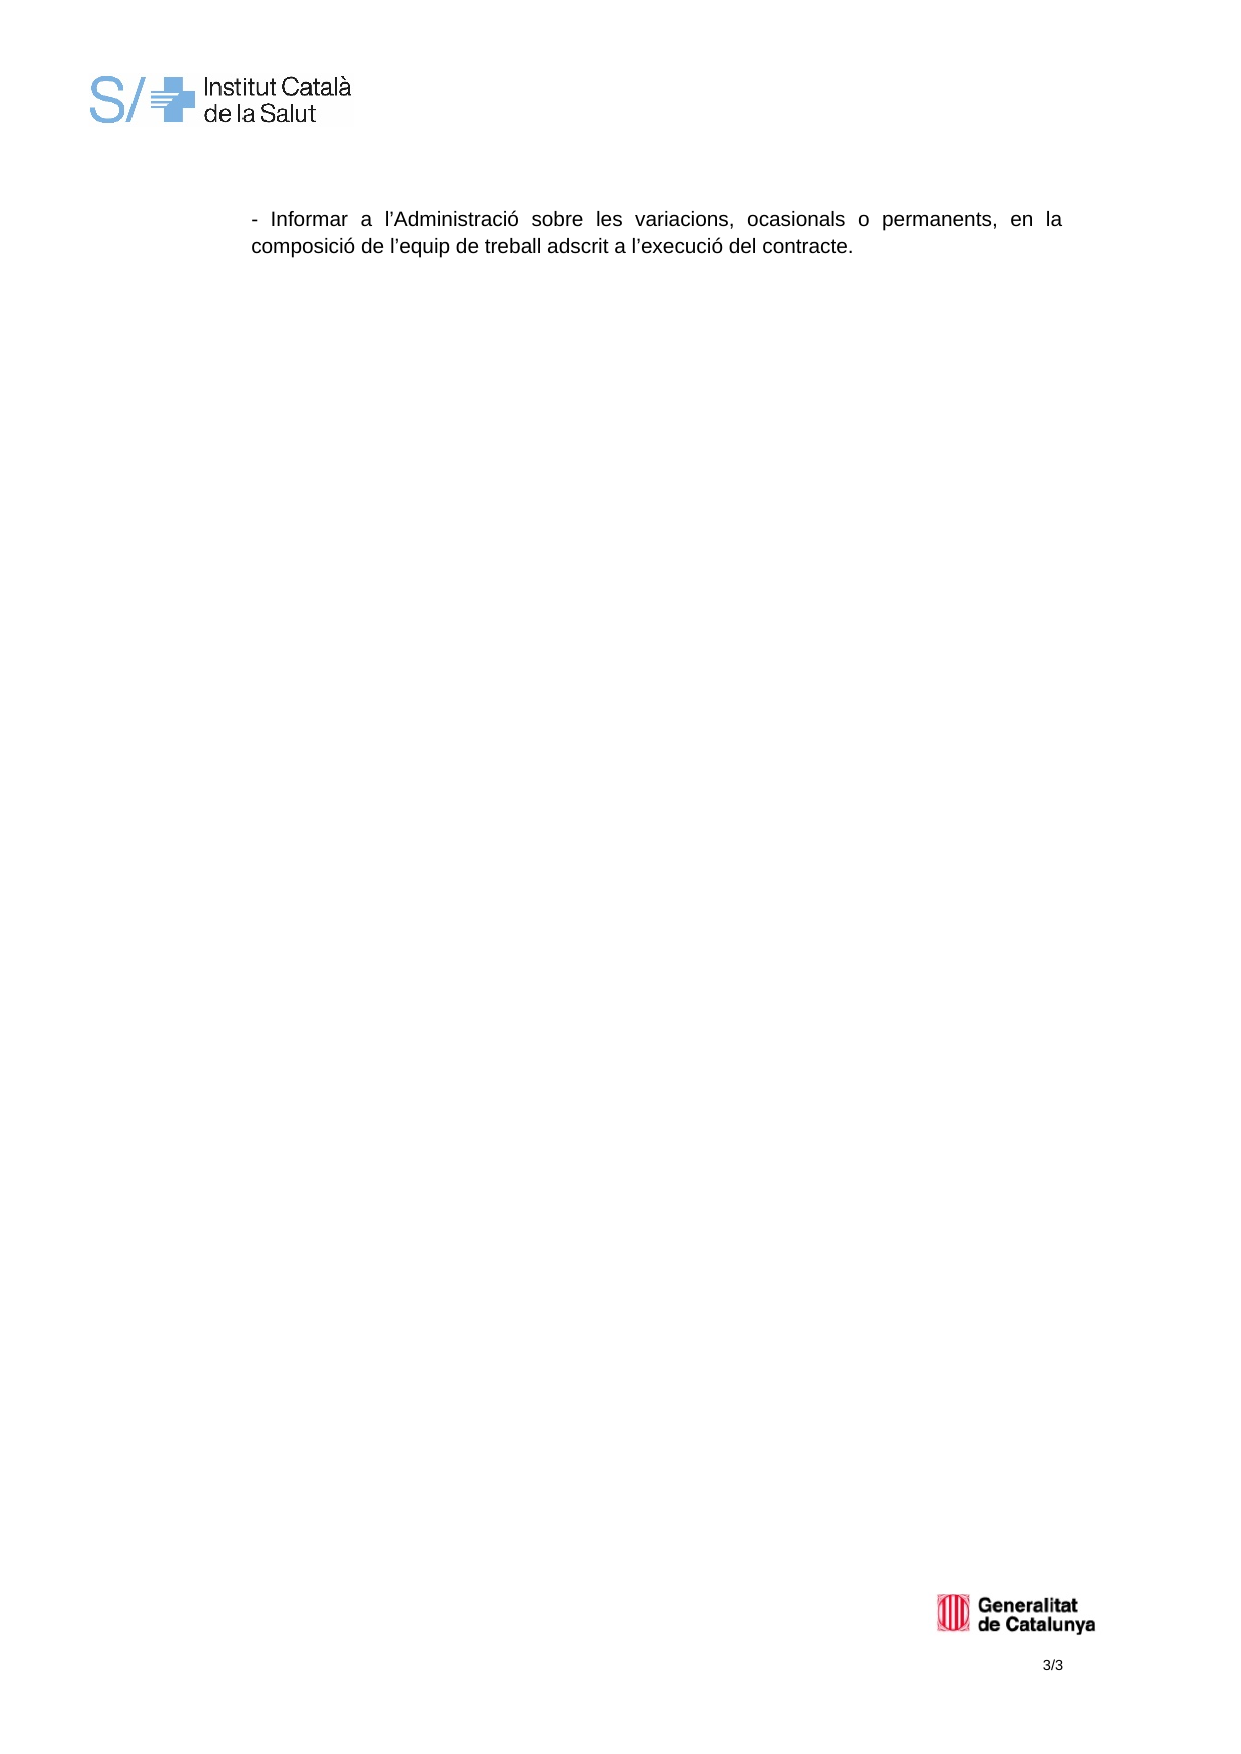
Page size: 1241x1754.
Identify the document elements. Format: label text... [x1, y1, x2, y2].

picture [898, 1587, 1133, 1640]
text - Informar a l’Administració sobre les variacions, ocasionals o permanents, en la composició de l’equip de treball adscrit a l’execució del contracte. [251, 207, 1063, 258]
picture [88, 73, 355, 127]
